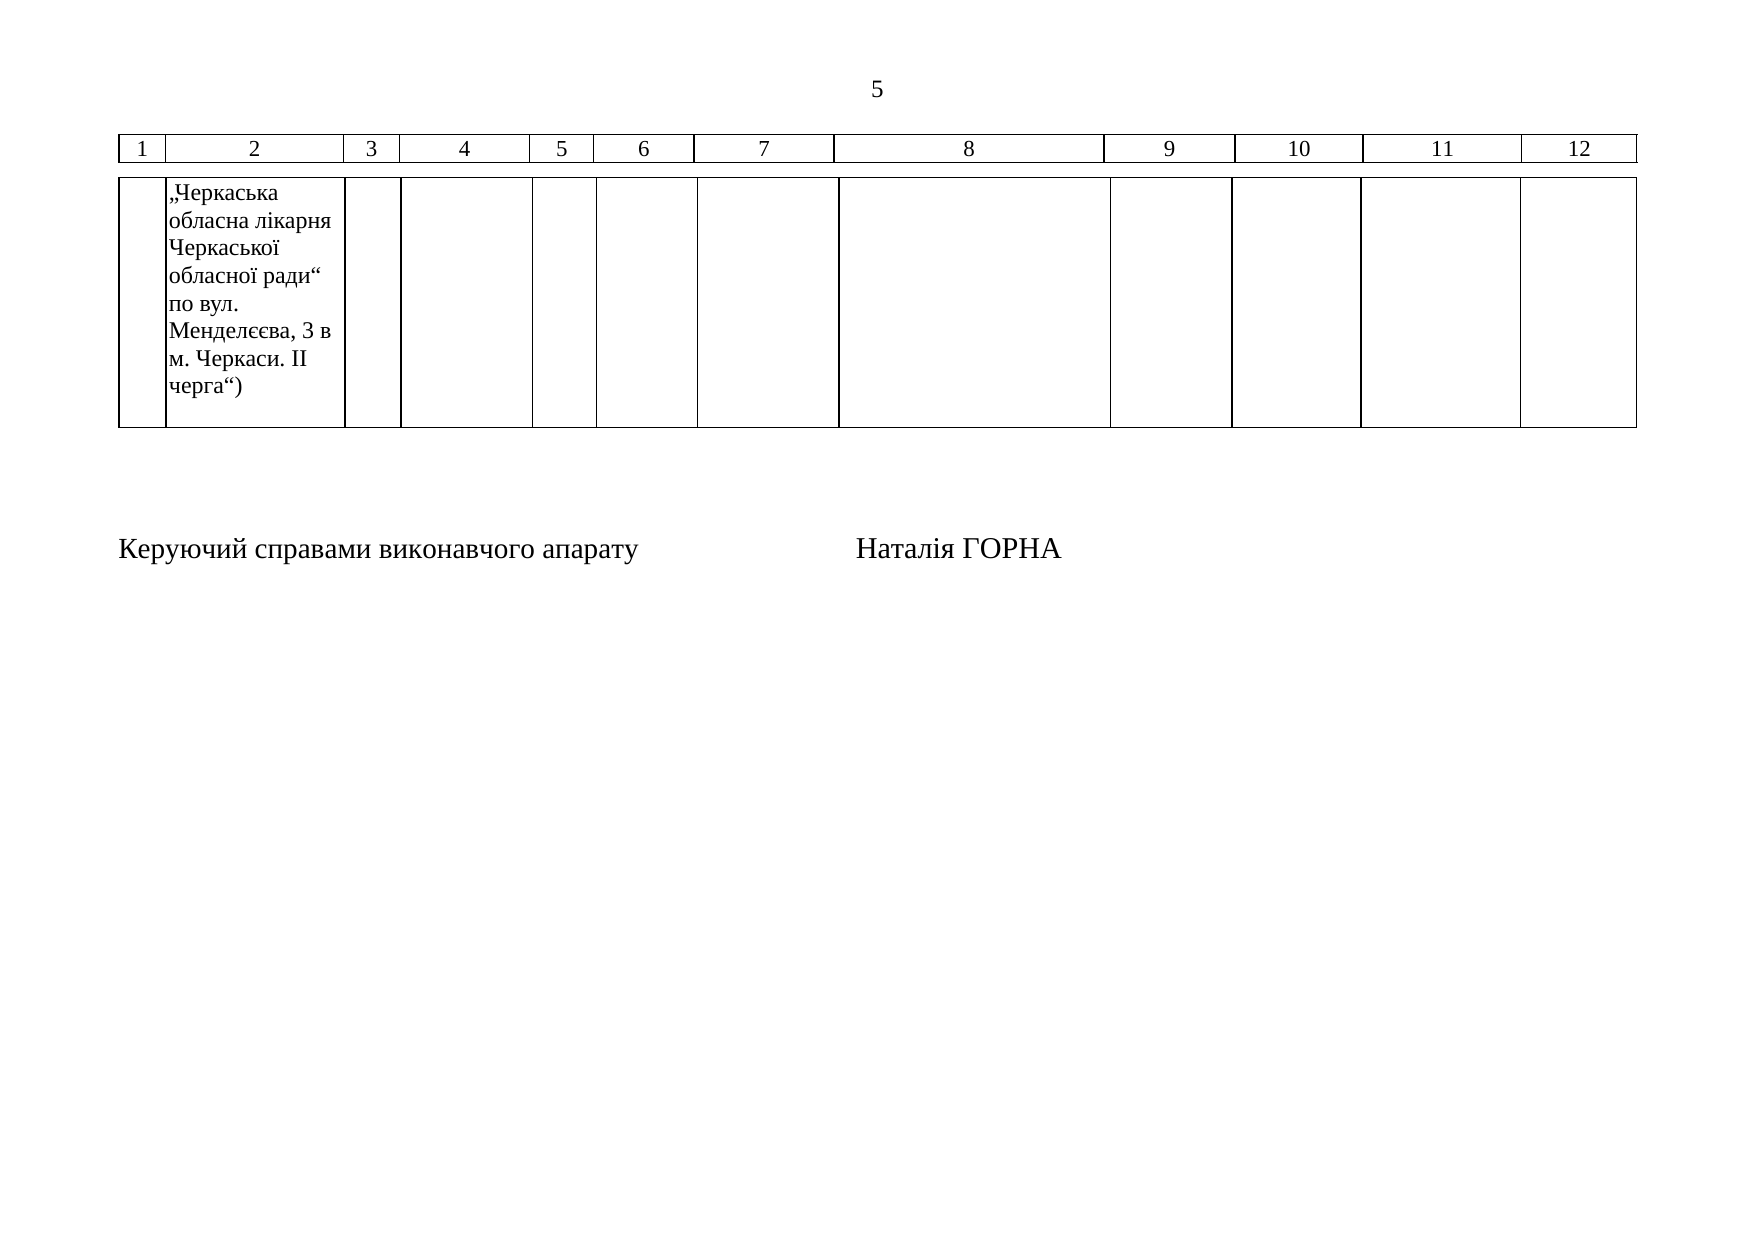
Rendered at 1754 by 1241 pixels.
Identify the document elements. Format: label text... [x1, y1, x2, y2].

table_cell [346, 178, 400, 427]
table_cell [698, 178, 838, 427]
table_cell [840, 178, 1110, 427]
table_cell [1233, 178, 1360, 427]
table_cell [1521, 178, 1636, 427]
table_cell [402, 178, 532, 427]
table_cell [533, 178, 596, 427]
table_cell [1362, 178, 1520, 427]
table_cell [1111, 178, 1231, 427]
table_cell [120, 178, 165, 427]
text Керуючий справами виконавчого апарату Наталія ГОРНА [118, 531, 1636, 565]
table_cell [597, 178, 697, 427]
table_cell „Черкаська обласна лікарня Черкаської обласної ради“ по вул. Менделєєва, 3 в м. Черкаси. II черга“) [167, 178, 344, 427]
